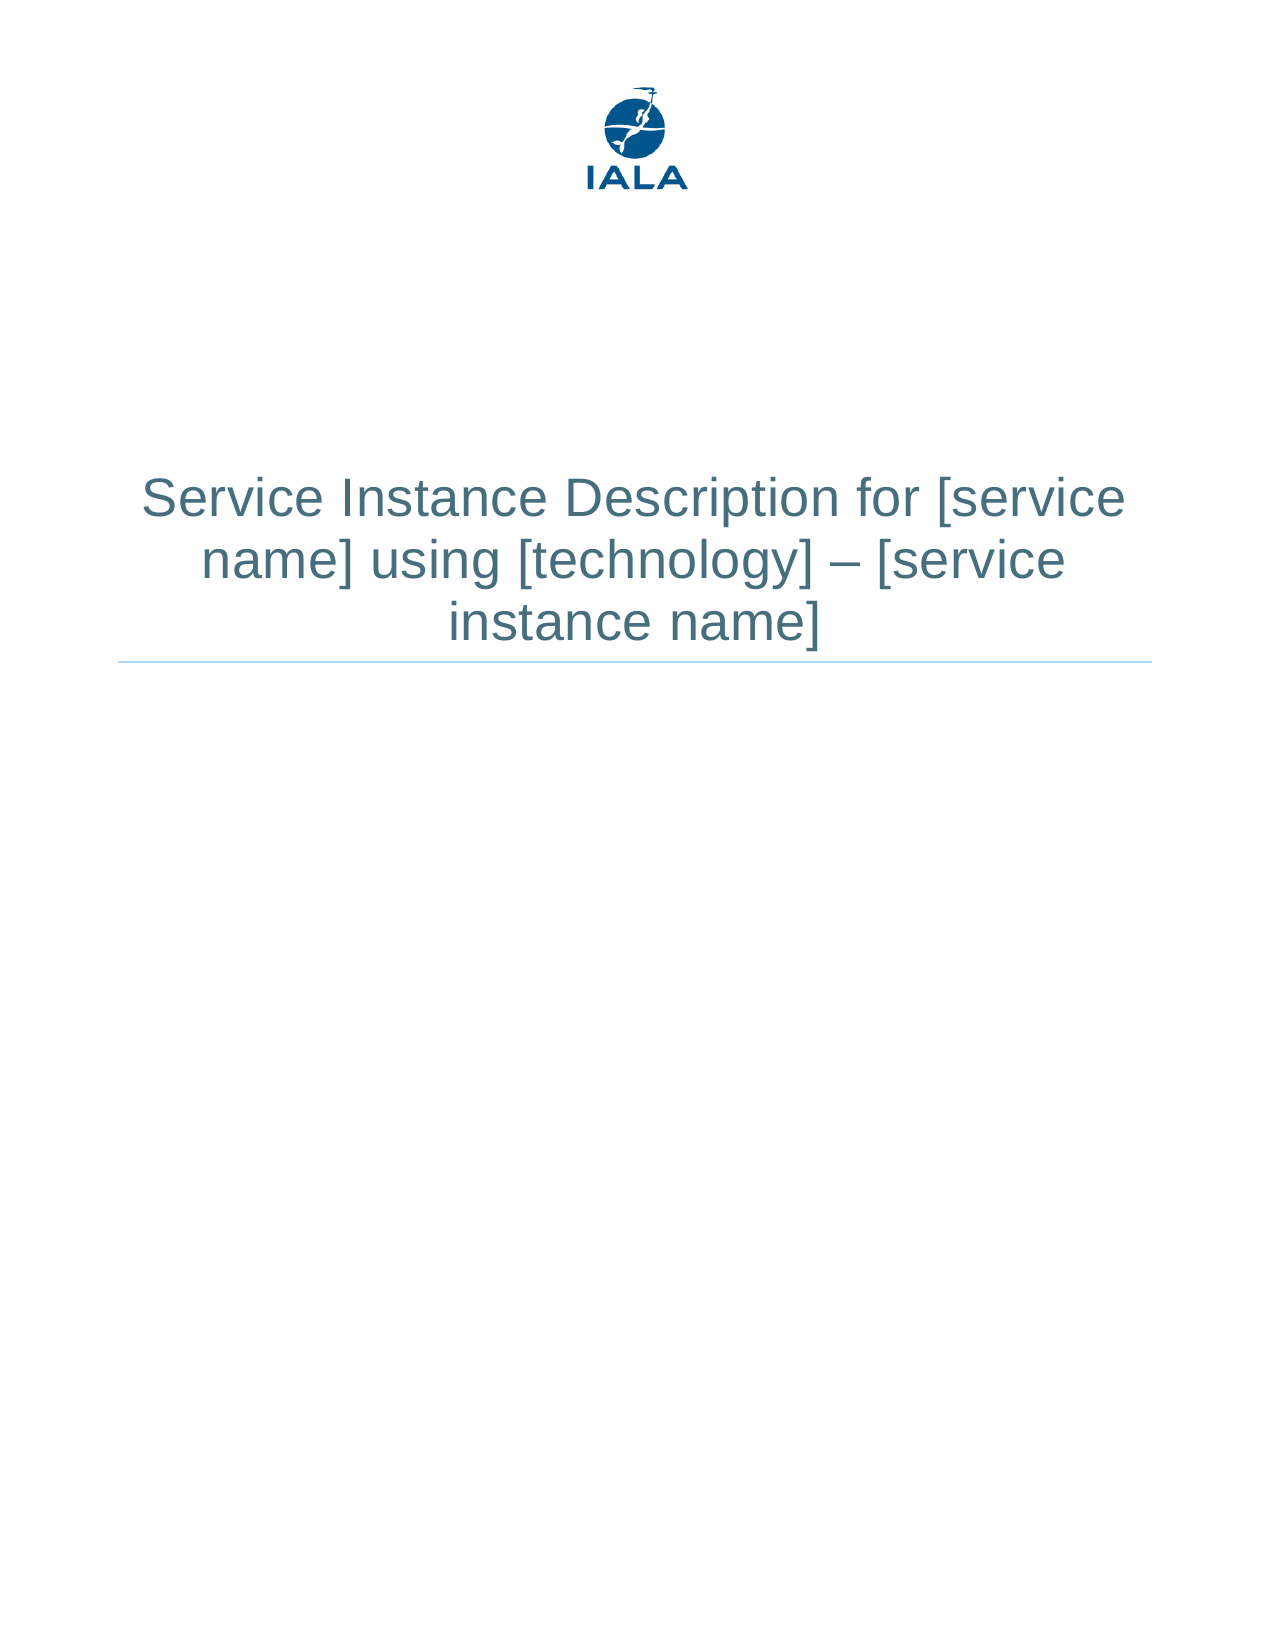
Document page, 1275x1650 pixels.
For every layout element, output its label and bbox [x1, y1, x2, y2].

picture [564, 75, 705, 212]
